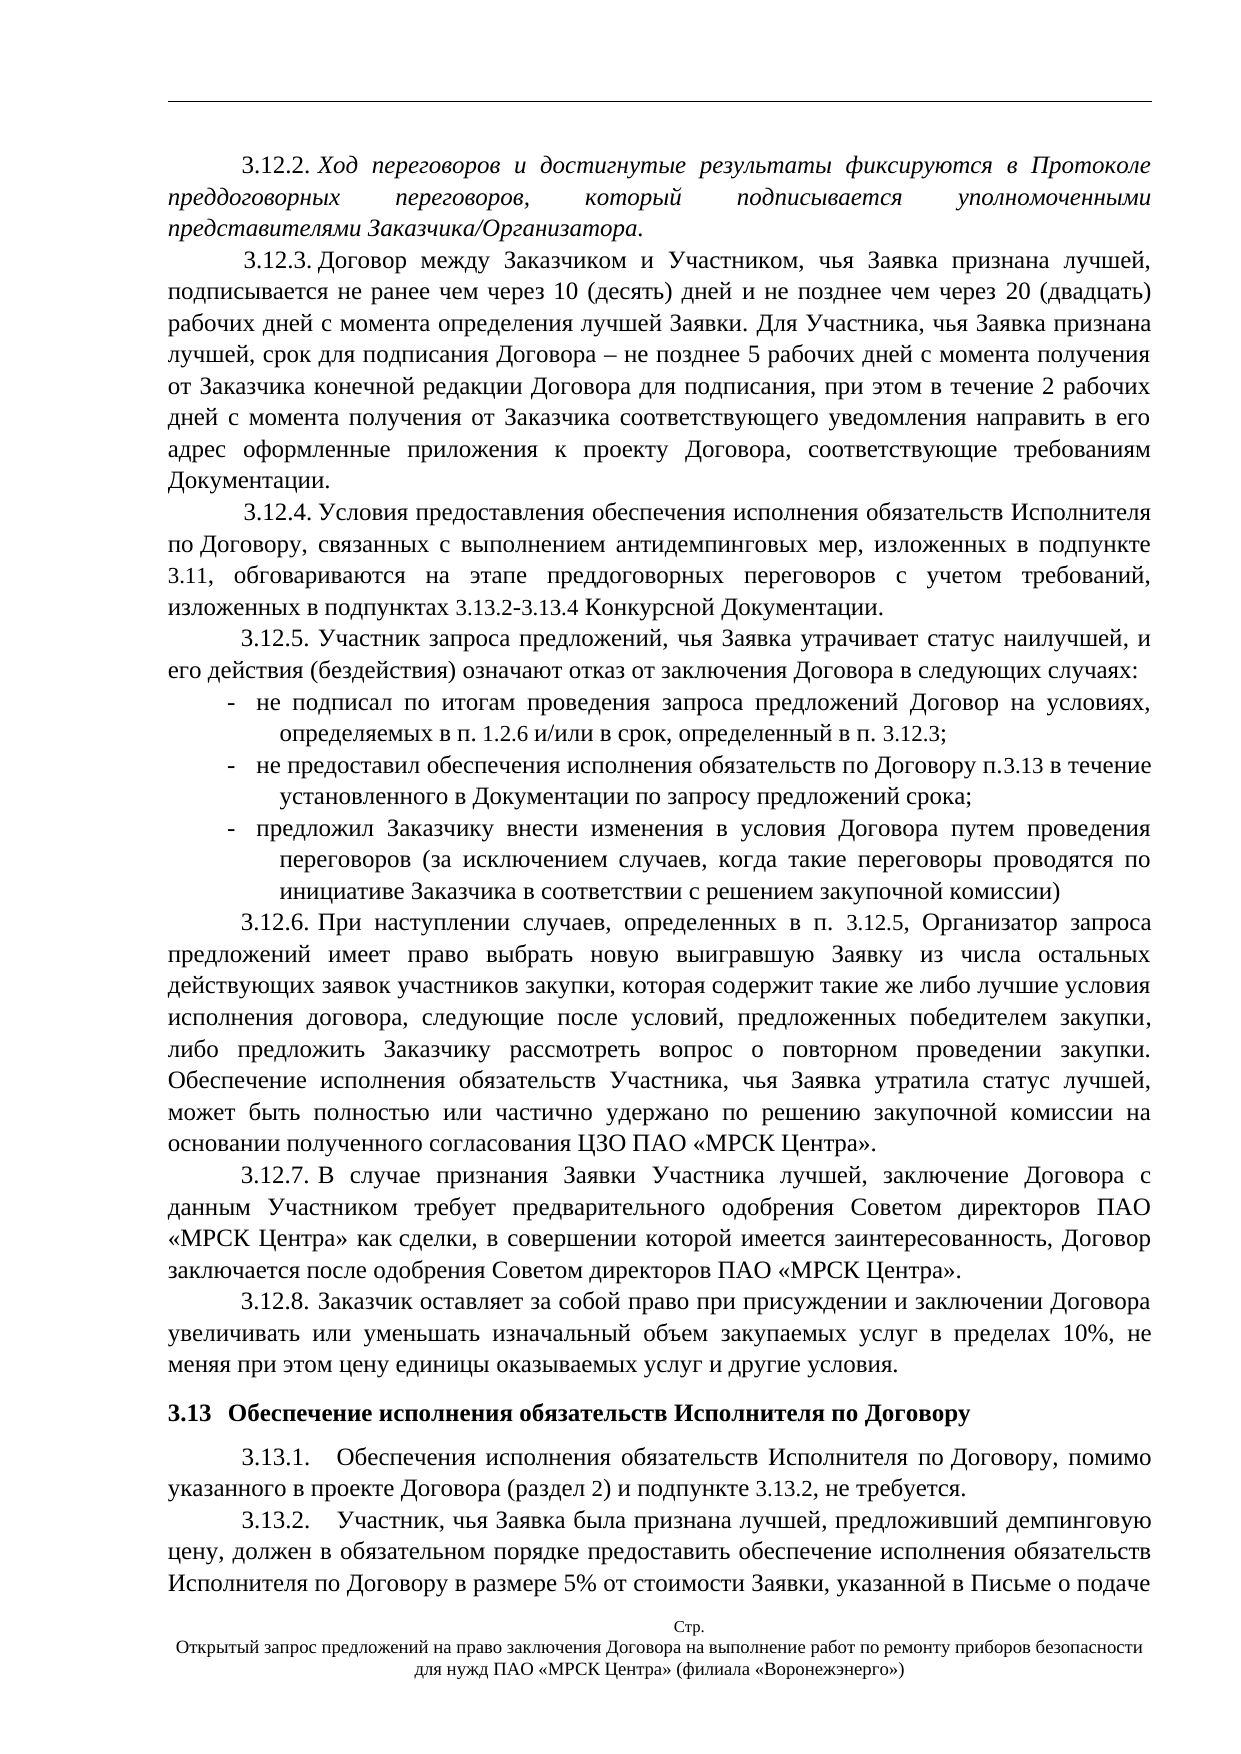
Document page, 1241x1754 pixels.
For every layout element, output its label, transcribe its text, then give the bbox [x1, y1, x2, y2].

list В случае признания Заявки Участника лучшей, заключение Договора с данным Участником требует предварительного одобрения Советом директоров ПАО «МРСК Центра» как сделки, в совершении которой имеется заинтересованность, Договор заключается после одобрения Советом директоров ПАО «МРСК Центра». [168, 1160, 1152, 1283]
list Договор между Заказчиком и Участником, чья Заявка признана лучшей, подписывается не ранее чем через 10 (десять) дней и не позднее чем через 20 (двадцать) рабочих дней с момента определения лучшей Заявки. Для Участника, чья Заявка признана лучшей, срок для подписания Договора – не позднее 5 рабочих дней с момента получения от Заказчика конечной редакции Договора для подписания, при этом в течение 2 рабочих дней с момента получения от Заказчика соответствующего уведомления направить в его адрес оформленные приложения к проекту Договора, соответствующие требованиям Документации. [168, 245, 1152, 494]
subtitle Обеспечение исполнения обязательств Исполнителя по Договору [168, 1398, 1152, 1426]
list не подписал по итогам проведения запроса предложений Договор на условиях, определяемых в п. 1.2.6 и/или в срок, определенный в п. 3.12.3; [227, 687, 1152, 747]
list Заказчик оставляет за собой право при присуждении и заключении Договора увеличивать или уменьшать изначальный объем закупаемых услуг в пределах 10%, не меняя при этом цену единицы оказываемых услуг и другие условия. [168, 1286, 1152, 1378]
list предложил Заказчику внести изменения в условия Договора путем проведения переговоров (за исключением случаев, когда такие переговоры проводятся по инициативе Заказчика в соответствии с решением закупочной комиссии) [227, 813, 1152, 905]
list Участник запроса предложений, чья Заявка утрачивает статус наилучшей, и его действия (бездействия) означают отказ от заключения Договора в следующих случаях: [168, 623, 1152, 684]
list При наступлении случаев, определенных в п. 3.12.5, Организатор запроса предложений имеет право выбрать новую выигравшую Заявку из числа остальных действующих заявок участников закупки, которая содержит такие же либо лучшие условия исполнения договора, следующие после условий, предложенных победителем закупки, либо предложить Заказчику рассмотреть вопрос о повторном проведении закупки. Обеспечение исполнения обязательств Участника, чья Заявка утратила статус лучшей, может быть полностью или частично удержано по решению закупочной комиссии на основании полученного согласования ЦЗО ПАО «МРСК Центра». [168, 907, 1152, 1157]
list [168, 1505, 1152, 1597]
list Ход переговоров и достигнутые результаты фиксируются в Протоколе преддоговорных переговоров, который подписывается уполномоченными представителями Заказчика/Организатора. [168, 150, 1152, 242]
list Обеспечения исполнения обязательств Исполнителя по Договору, помимо указанного в проекте Договора (раздел 2) и подпункте 3.13.2, не требуется. [168, 1442, 1152, 1502]
list не предоставил обеспечения исполнения обязательств по Договору п.3.13 в течение установленного в Документации по запросу предложений срока; [227, 750, 1152, 810]
list Условия предоставления обеспечения исполнения обязательств Исполнителя по Договору, связанных с выполнением антидемпинговых мер, изложенных в подпункте 3.11, обговариваются на этапе преддоговорных переговоров с учетом требований, изложенных в подпунктах 3.13.2-3.13.4 Конкурсной Документации. [168, 497, 1152, 621]
